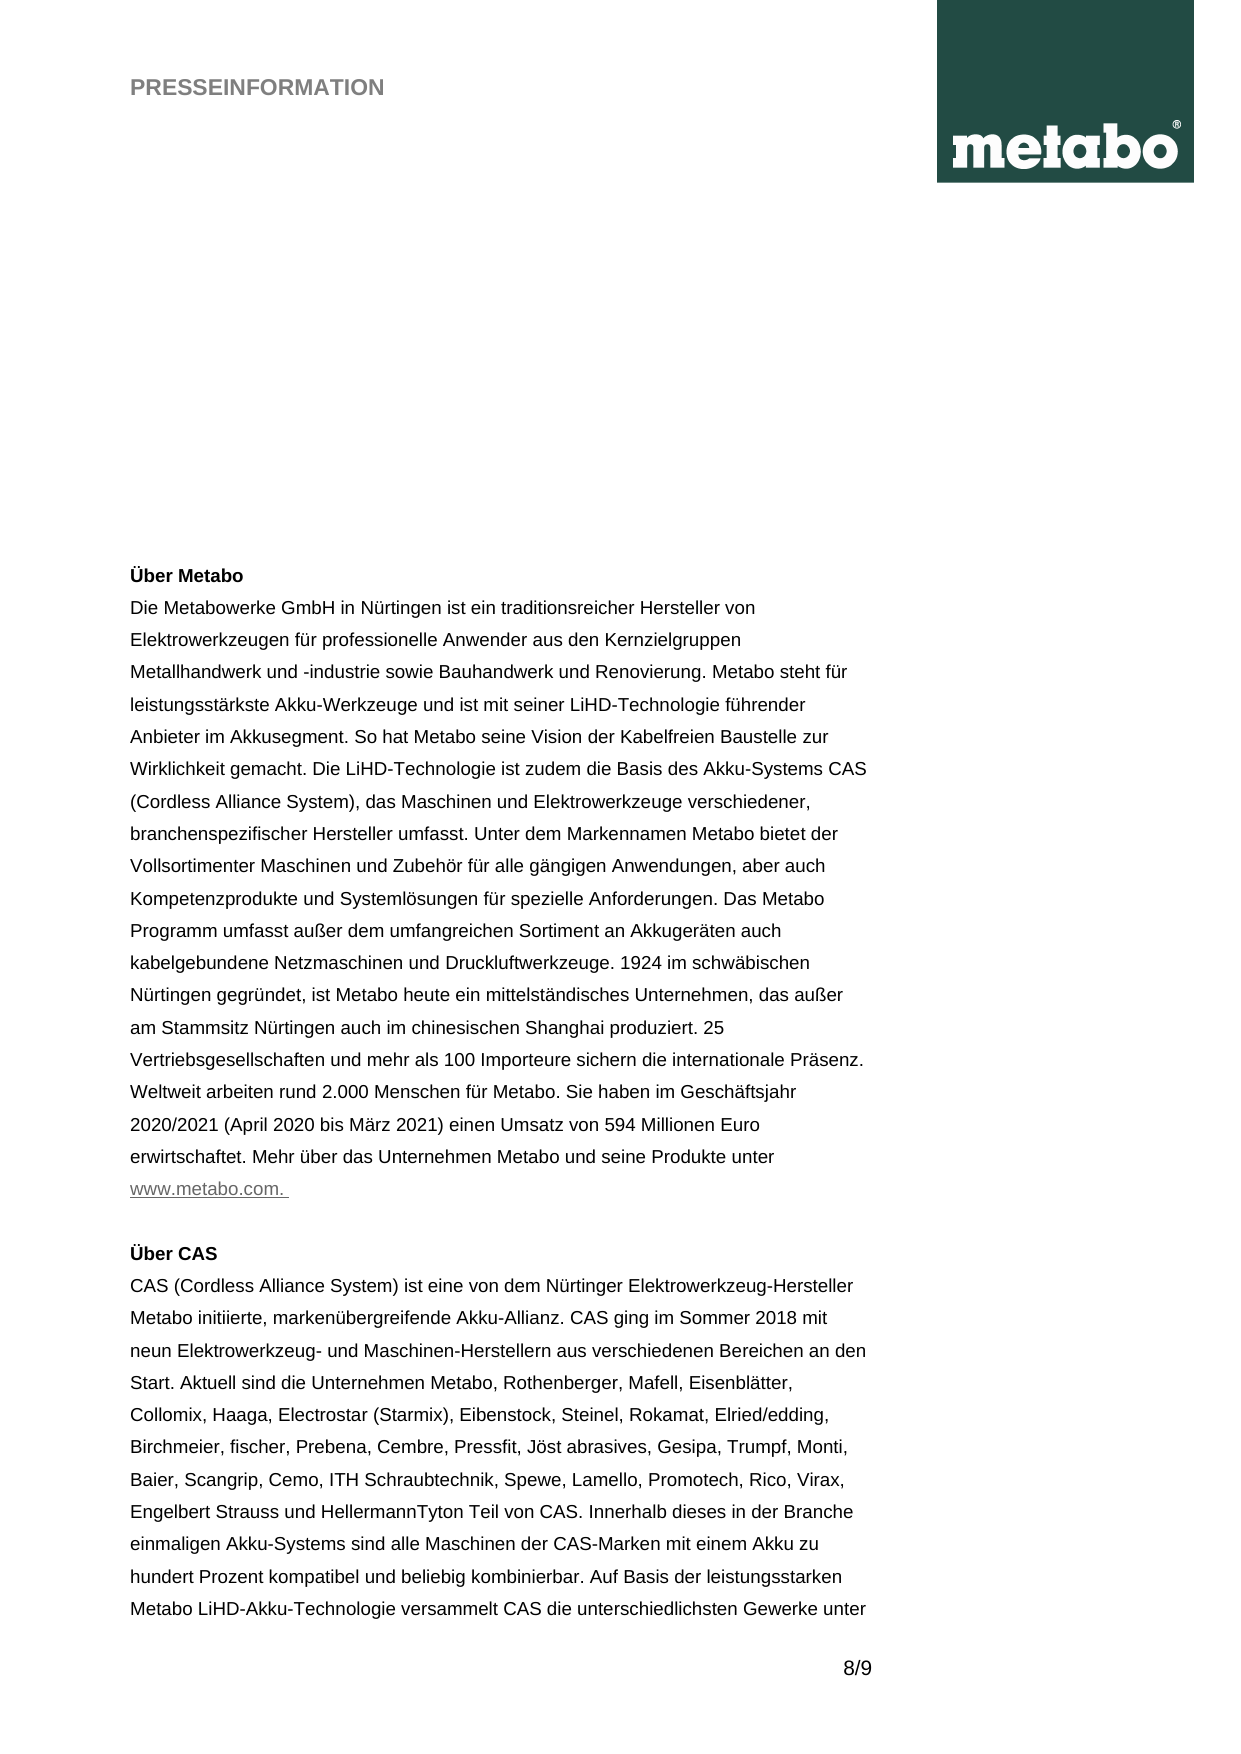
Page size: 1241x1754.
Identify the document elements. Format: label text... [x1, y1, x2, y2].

picture [953, 120, 1181, 169]
text Die Metabowerke GmbH in Nürtingen ist ein traditionsreicher Hersteller von Elektrowerkzeugen für professionelle Anwender aus den Kernzielgruppen Metallhandwerk und -industrie sowie Bauhandwerk und Renovierung. Metabo steht für leistungsstärkste Akku-Werkzeuge und ist mit seiner LiHD-Technologie führender Anbieter im Akkusegment. So hat Metabo seine Vision der Kabelfreien Baustelle zur Wirklichkeit gemacht. Die LiHD-Technologie ist zudem die Basis des Akku-Systems CAS (Cordless Alliance System), das Maschinen und Elektrowerkzeuge verschiedener, branchenspezifischer Hersteller umfasst. Unter dem Markennamen Metabo bietet der Vollsortimenter Maschinen und Zubehör für alle gängigen Anwendungen, aber auch Kompetenzprodukte und Systemlösungen für spezielle Anforderungen. Das Metabo Programm umfasst außer dem umfangreichen Sortiment an Akkugeräten auch kabelgebundene Netzmaschinen und Druckluftwerkzeuge. 1924 im schwäbischen Nürtingen gegründet, ist Metabo heute ein mittelständisches Unternehmen, das außer am Stammsitz Nürtingen auch im chinesischen Shanghai produziert. 25 Vertriebsgesellschaften und mehr als 100 Importeure sichern die internationale Präsenz. Weltweit arbeiten rund 2.000 Menschen für Metabo. Sie haben im Geschäftsjahr 2020/2021 (April 2020 bis März 2021) einen Umsatz von 594 Millionen Euro erwirtschaftet. Mehr über das Unternehmen Metabo und seine Produkte unter www.metabo.com. [130, 597, 872, 1199]
text Über CAS [130, 1243, 872, 1264]
text Über Metabo [130, 564, 872, 586]
